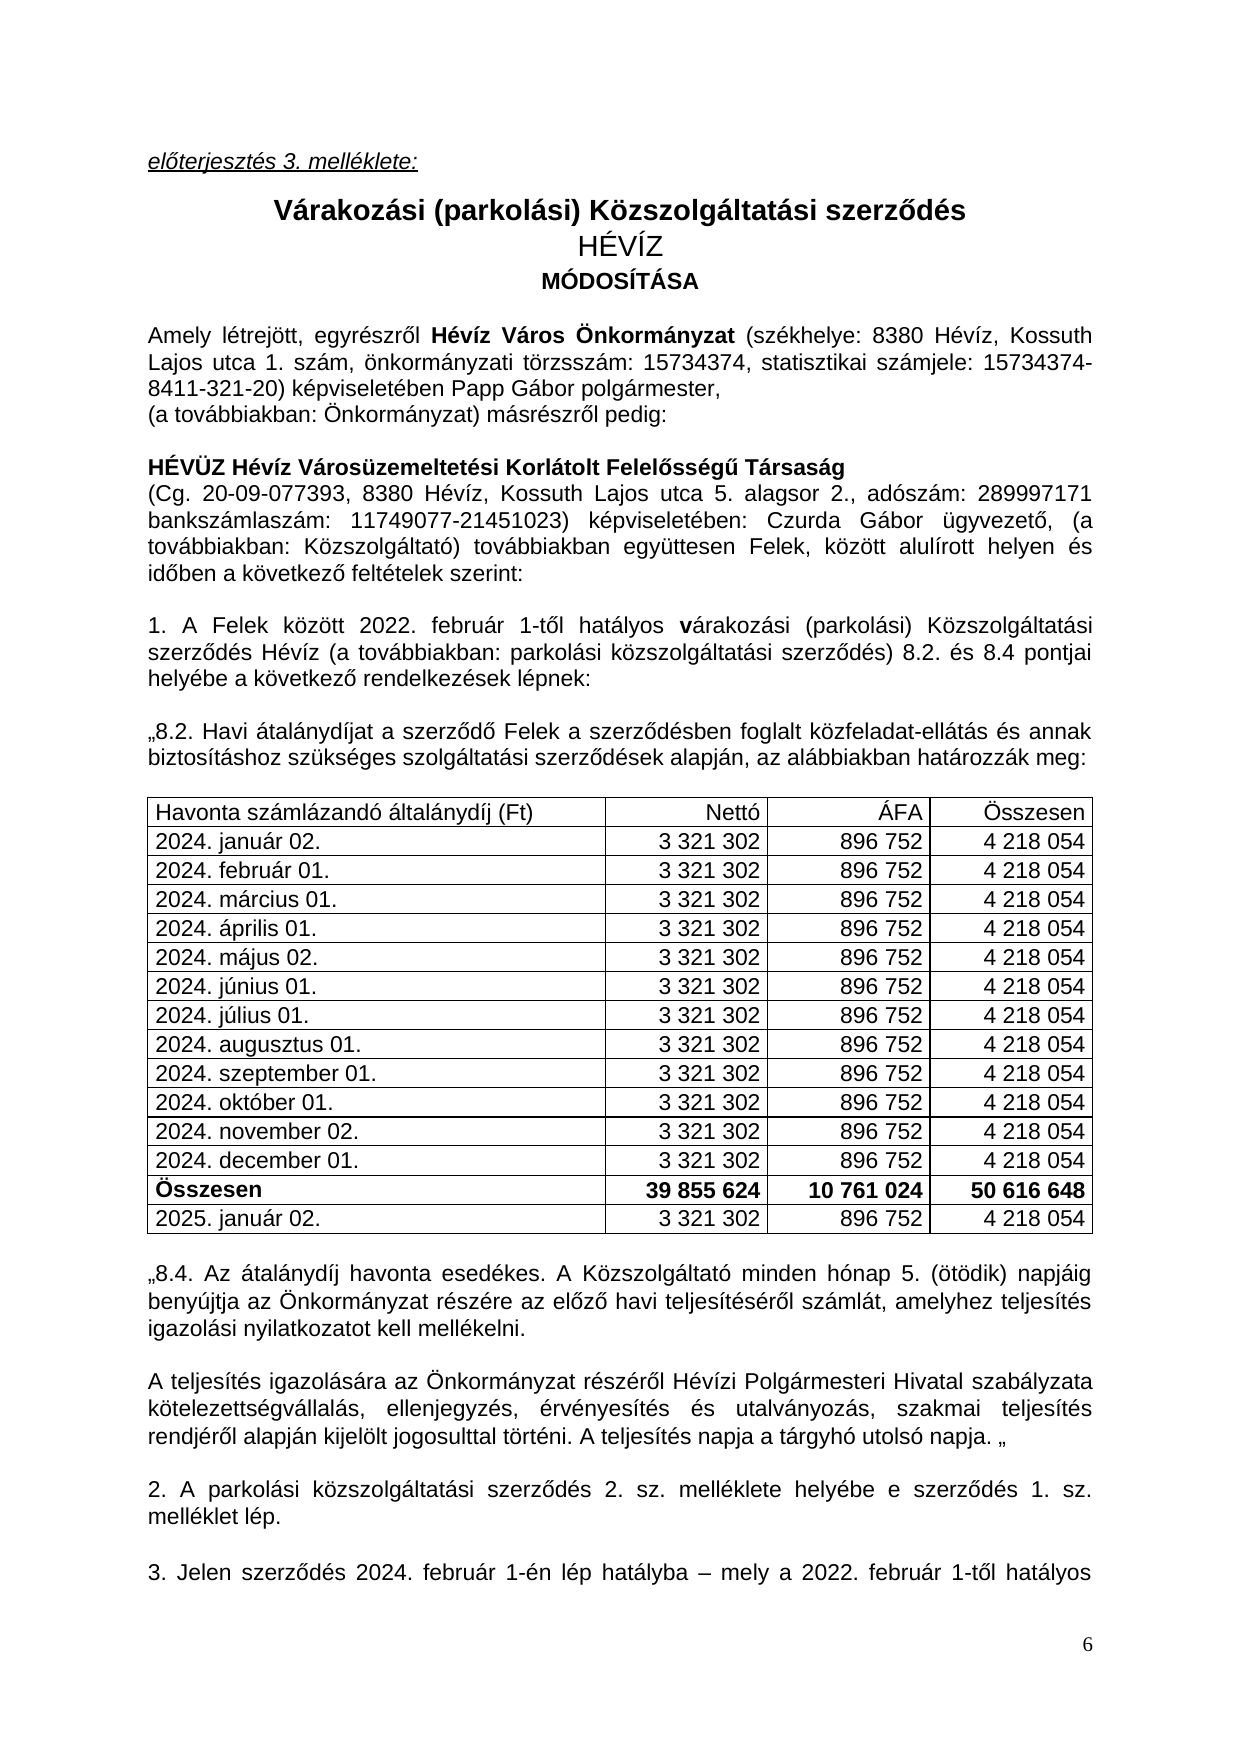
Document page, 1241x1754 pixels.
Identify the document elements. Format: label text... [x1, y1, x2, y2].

table_cell 4 218 054 [931, 827, 1092, 855]
table_cell 4 218 054 [931, 1001, 1092, 1029]
table_cell 3 321 302 [606, 1205, 767, 1233]
table_cell 896 752 [768, 1059, 929, 1087]
table_cell 896 752 [768, 856, 929, 884]
text előterjesztés 3. melléklete: [148, 148, 1093, 174]
table_cell 3 321 302 [606, 827, 767, 855]
table_cell 896 752 [768, 972, 929, 1000]
table_cell 4 218 054 [931, 1146, 1092, 1174]
table_cell 2024. március 01. [148, 885, 605, 913]
table_cell 4 218 054 [931, 943, 1092, 971]
table_cell 2024. október 01. [148, 1088, 605, 1116]
table_cell 4 218 054 [931, 885, 1092, 913]
table_cell 3 321 302 [606, 914, 767, 942]
table_cell 3 321 302 [606, 1059, 767, 1087]
table_cell 3 321 302 [606, 1088, 767, 1116]
table_cell 2024. november 02. [148, 1118, 605, 1145]
table_cell 3 321 302 [606, 1030, 767, 1058]
table_cell 50 616 648 [931, 1176, 1092, 1203]
table_cell 2024. szeptember 01. [148, 1059, 605, 1087]
table_cell 4 218 054 [931, 856, 1092, 884]
table_cell 3 321 302 [606, 1001, 767, 1029]
table_cell 2024. július 01. [148, 1001, 605, 1029]
table_cell 3 321 302 [606, 1118, 767, 1145]
table_cell 4 218 054 [931, 1059, 1092, 1087]
table_cell 896 752 [768, 827, 929, 855]
table_cell 2024. december 01. [148, 1146, 605, 1174]
table_cell 3 321 302 [606, 885, 767, 913]
table_cell Összesen [148, 1176, 605, 1203]
text HÉVÜZ Hévíz Városüzemeltetési Korlátolt Felelősségű Társaság [148, 454, 1093, 480]
table_cell 4 218 054 [931, 1030, 1092, 1058]
table_cell 3 321 302 [606, 1146, 767, 1174]
table_cell 39 855 624 [606, 1176, 767, 1203]
text HÉVÍZ [148, 229, 1093, 262]
text Amely létrejött, egyrészről Hévíz Város Önkormányzat (székhelye: 8380 Hévíz, Kossuth Lajos utca 1. szám, önkormányzati törzsszám: 15734374, statisztikai számjele: 15734374-8411-321-20) képviseletében Papp Gábor polgármester, [148, 322, 1093, 401]
table_cell 2024. június 01. [148, 972, 605, 1000]
table_cell 896 752 [768, 943, 929, 971]
text 2. A parkolási közszolgáltatási szerződés 2. sz. melléklete helyébe e szerződés 1. sz. melléklet lép. [148, 1476, 1093, 1529]
table_cell 4 218 054 [931, 1118, 1092, 1145]
text (Cg. 20-09-077393, 8380 Hévíz, Kossuth Lajos utca 5. alagsor 2., adószám: 289997171 bankszámlaszám: 11749077-21451023) képviseletében: Czurda Gábor ügyvezető, (a továbbiakban: Közszolgáltató) továbbiakban együttesen Felek, között alulírott helyen és időben a következő feltételek szerint: [148, 480, 1093, 586]
table_cell 896 752 [768, 1146, 929, 1174]
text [148, 1558, 1093, 1585]
table_cell 3 321 302 [606, 856, 767, 884]
table_cell 2025. január 02. [148, 1205, 605, 1233]
table_cell 2024. augusztus 01. [148, 1030, 605, 1058]
table_cell 4 218 054 [931, 1088, 1092, 1116]
table_cell 896 752 [768, 914, 929, 942]
table_cell 2024. február 01. [148, 856, 605, 884]
table_cell 2024. január 02. [148, 827, 605, 855]
table_cell 10 761 024 [768, 1176, 929, 1203]
table_header Havonta számlázandó általánydíj (Ft) [148, 798, 605, 826]
table_cell 896 752 [768, 1088, 929, 1116]
table_cell 2024. április 01. [148, 914, 605, 942]
text Várakozási (parkolási) Közszolgáltatási szerződés [148, 193, 1093, 226]
table_cell 4 218 054 [931, 914, 1092, 942]
table_cell 3 321 302 [606, 972, 767, 1000]
text A teljesítés igazolására az Önkormányzat részéről Hévízi Polgármesteri Hivatal szabályzata kötelezettségvállalás, ellenjegyzés, érvényesítés és utalványozás, szakmai teljesítés rendjéről alapján kijelölt jogosulttal történi. A teljesítés napja a tárgyhó utolsó napja. „ [148, 1368, 1093, 1449]
table_header Összesen [931, 798, 1092, 826]
table_cell 896 752 [768, 1001, 929, 1029]
table_cell 2024. május 02. [148, 943, 605, 971]
table_header Nettó [606, 798, 767, 826]
table_cell 896 752 [768, 1205, 929, 1233]
text módosítása [148, 262, 1093, 296]
text (a továbbiakban: Önkormányzat) másrészről pedig: [148, 401, 1093, 428]
table_cell 4 218 054 [931, 1205, 1092, 1233]
table_header ÁFA [768, 798, 929, 826]
text 1. A Felek között 2022. február 1-től hatályos várakozási (parkolási) Közszolgáltatási szerződés Hévíz (a továbbiakban: parkolási közszolgáltatási szerződés) 8.2. és 8.4 pontjai helyébe a következő rendelkezések lépnek: [148, 612, 1093, 691]
table_cell 4 218 054 [931, 972, 1092, 1000]
text „8.2. Havi átalánydíjat a szerződő Felek a szerződésben foglalt közfeladat-ellátás és annak biztosításhoz szükséges szolgáltatási szerződések alapján, az alábbiakban határozzák meg: [148, 718, 1093, 770]
table_cell 896 752 [768, 885, 929, 913]
table_cell 896 752 [768, 1030, 929, 1058]
table_cell 896 752 [768, 1118, 929, 1145]
text „8.4. Az átalánydíj havonta esedékes. A Közszolgáltató minden hónap 5. (ötödik) napjáig benyújtja az Önkormányzat részére az előző havi teljesítéséről számlát, amelyhez teljesítés igazolási nyilatkozatot kell mellékelni. [148, 1260, 1093, 1342]
table_cell 3 321 302 [606, 943, 767, 971]
